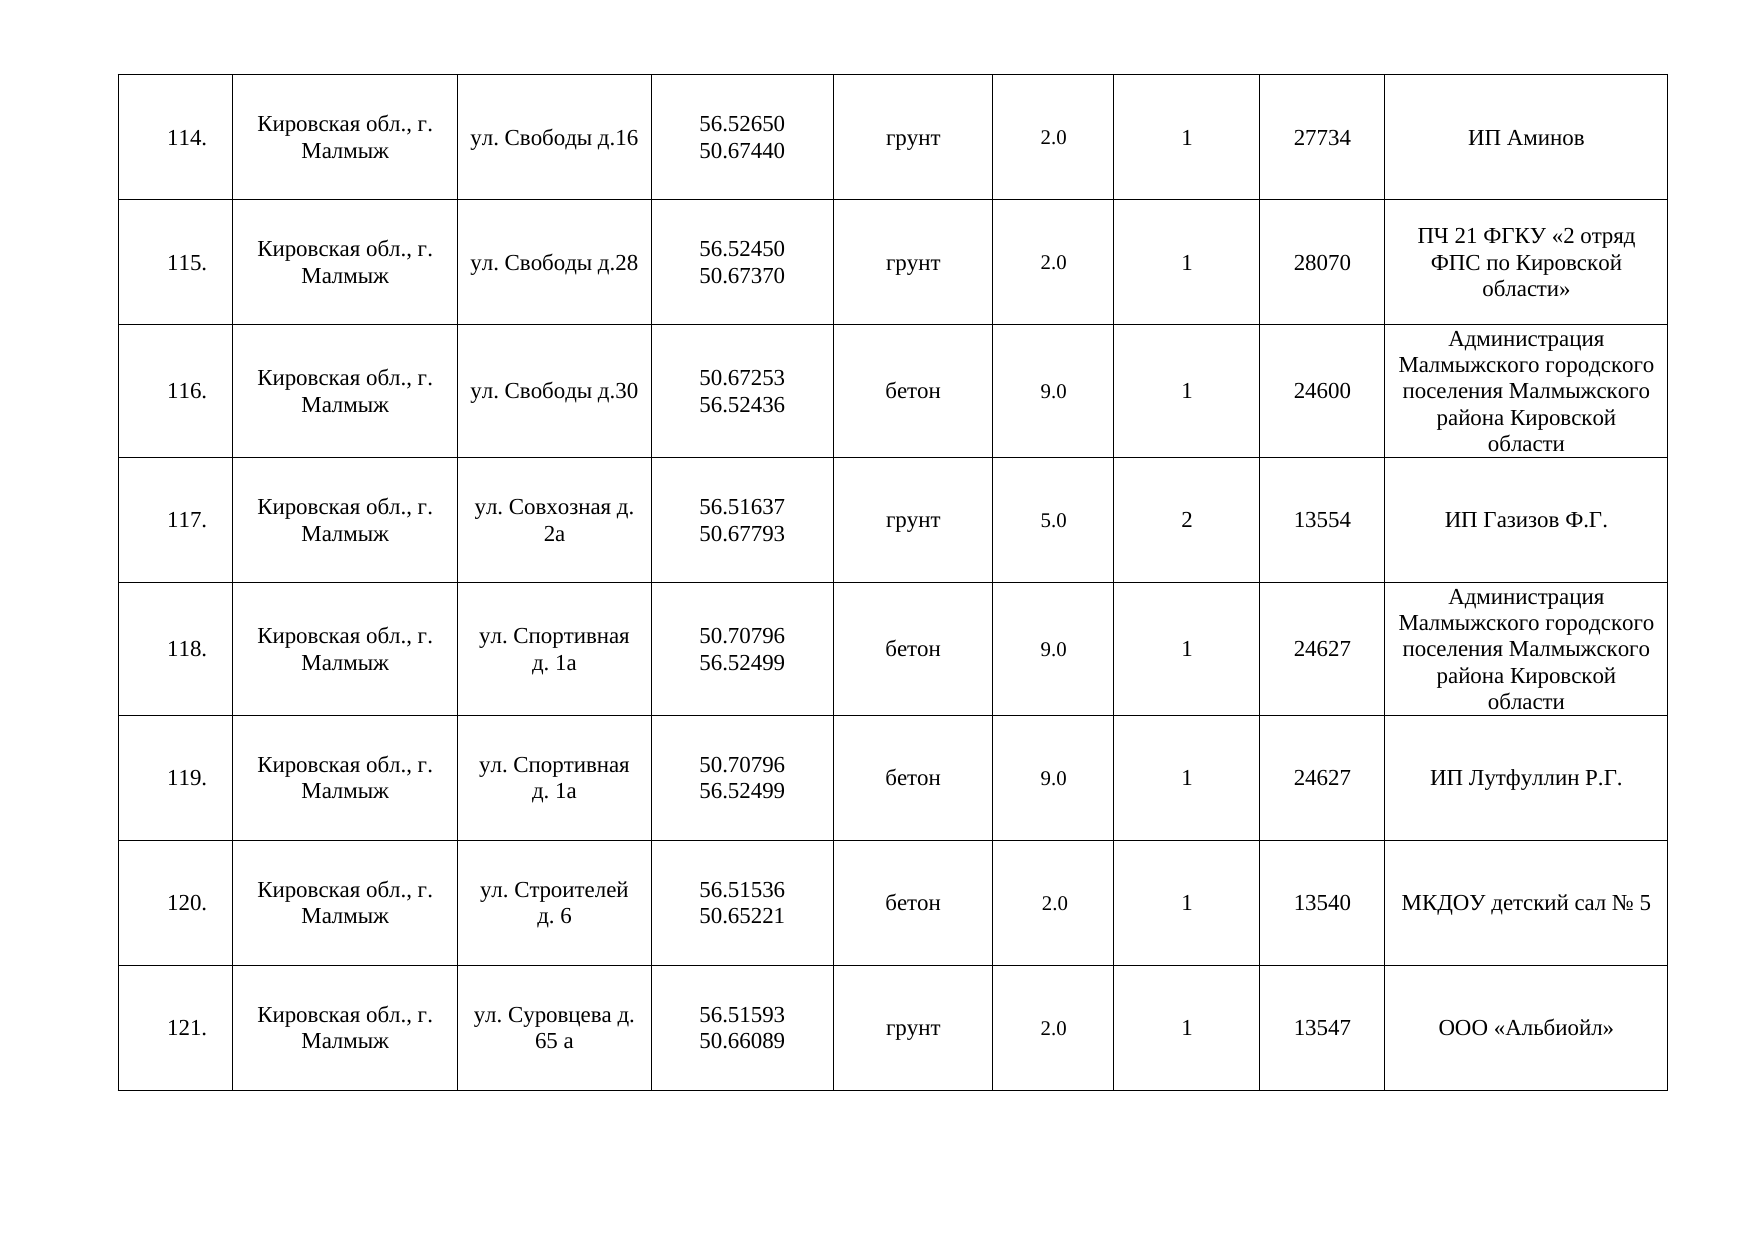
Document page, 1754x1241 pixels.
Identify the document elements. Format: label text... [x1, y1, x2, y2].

table_cell ИП Лутфуллин Р.Г. [1385, 716, 1667, 839]
table_cell 1 [1114, 325, 1259, 457]
table_cell МКДОУ детский сал № 5 [1385, 841, 1667, 964]
table_cell ул. Свободы д.30 [458, 325, 651, 457]
table_cell ул. Суровцева д. 65 а [458, 966, 651, 1089]
table_cell 27734 [1260, 75, 1384, 199]
table_cell [119, 966, 232, 1089]
table_cell 1 [1114, 200, 1259, 324]
table_cell 1 [1114, 841, 1259, 964]
table_cell 56.52450 50.67370 [652, 200, 833, 324]
table_cell 1 [1114, 583, 1259, 714]
table_cell ул. Свободы д.28 [458, 200, 651, 324]
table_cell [233, 75, 457, 199]
table_cell ул. Спортивная д. 1а [458, 716, 651, 839]
table_cell 13540 [1260, 841, 1384, 964]
table_cell Кировская обл., г. Малмыж [233, 716, 457, 839]
table_cell [119, 841, 232, 964]
table_cell Кировская обл., г. Малмыж [233, 325, 457, 457]
table_cell Кировская обл., г. Малмыж [233, 841, 457, 964]
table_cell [233, 966, 457, 1089]
table_cell [119, 716, 232, 839]
table_cell [119, 75, 232, 199]
table_cell [119, 458, 232, 582]
table_cell 13554 [1260, 458, 1384, 582]
table_cell 24600 [1260, 325, 1384, 457]
table_cell 2.0 [993, 200, 1113, 324]
table_cell 56.51637 50.67793 [652, 458, 833, 582]
table_cell 5.0 [993, 458, 1113, 582]
table_cell 50.67253 56.52436 [652, 325, 833, 457]
table_cell 56.51536 50.65221 [652, 841, 833, 964]
table_cell Кировская обл., г. Малмыж [233, 583, 457, 714]
table_cell бетон [834, 716, 992, 839]
table_cell грунт [834, 75, 992, 199]
table_cell бетон [834, 841, 992, 964]
table_cell Кировская обл., г. Малмыж [233, 200, 457, 324]
table_cell грунт [834, 458, 992, 582]
table_cell 50.70796 56.52499 [652, 583, 833, 714]
table_cell 50.70796 56.52499 [652, 716, 833, 839]
table_cell 24627 [1260, 716, 1384, 839]
table_cell [119, 200, 232, 324]
table_cell 28070 [1260, 200, 1384, 324]
table_cell Кировская обл., г. Малмыж [233, 458, 457, 582]
table_cell грунт [834, 966, 992, 1089]
table_cell 9.0 [993, 583, 1113, 714]
table_cell 2 [1114, 458, 1259, 582]
table_cell Администрация Малмыжского городского поселения Малмыжского района Кировской области [1385, 583, 1667, 714]
table_cell 2.0 [993, 966, 1113, 1089]
table_cell ИП Аминов [1385, 75, 1667, 199]
table_cell ООО «Альбиойл» [1385, 966, 1667, 1089]
table_cell грунт [834, 200, 992, 324]
table_cell 1 [1114, 75, 1259, 199]
table_cell 13547 [1260, 966, 1384, 1089]
table_cell Администрация Малмыжского городского поселения Малмыжского района Кировской области [1385, 325, 1667, 457]
table_cell 9.0 [993, 716, 1113, 839]
table_cell 24627 [1260, 583, 1384, 714]
table_cell 1 [1114, 966, 1259, 1089]
table_cell 2.0 [993, 75, 1113, 199]
table_cell бетон [834, 325, 992, 457]
table_cell ул. Спортивная д. 1а [458, 583, 651, 714]
table_cell ул. Строителей д. 6 [458, 841, 651, 964]
table_cell ПЧ 21 ФГКУ «2 отряд ФПС по Кировской области» [1385, 200, 1667, 324]
table_cell ИП Газизов Ф.Г. [1385, 458, 1667, 582]
table_cell ул. Совхозная д. 2а [458, 458, 651, 582]
table_cell 56.51593 50.66089 [652, 966, 833, 1089]
table_cell 1 [1114, 716, 1259, 839]
table_cell 2.0 [993, 841, 1113, 964]
table_cell [119, 583, 232, 714]
table_cell бетон [834, 583, 992, 714]
table_cell 56.52650 50.67440 [652, 75, 833, 199]
table_cell [119, 325, 232, 457]
table_cell 9.0 [993, 325, 1113, 457]
table_cell ул. Свободы д.16 [458, 75, 651, 199]
